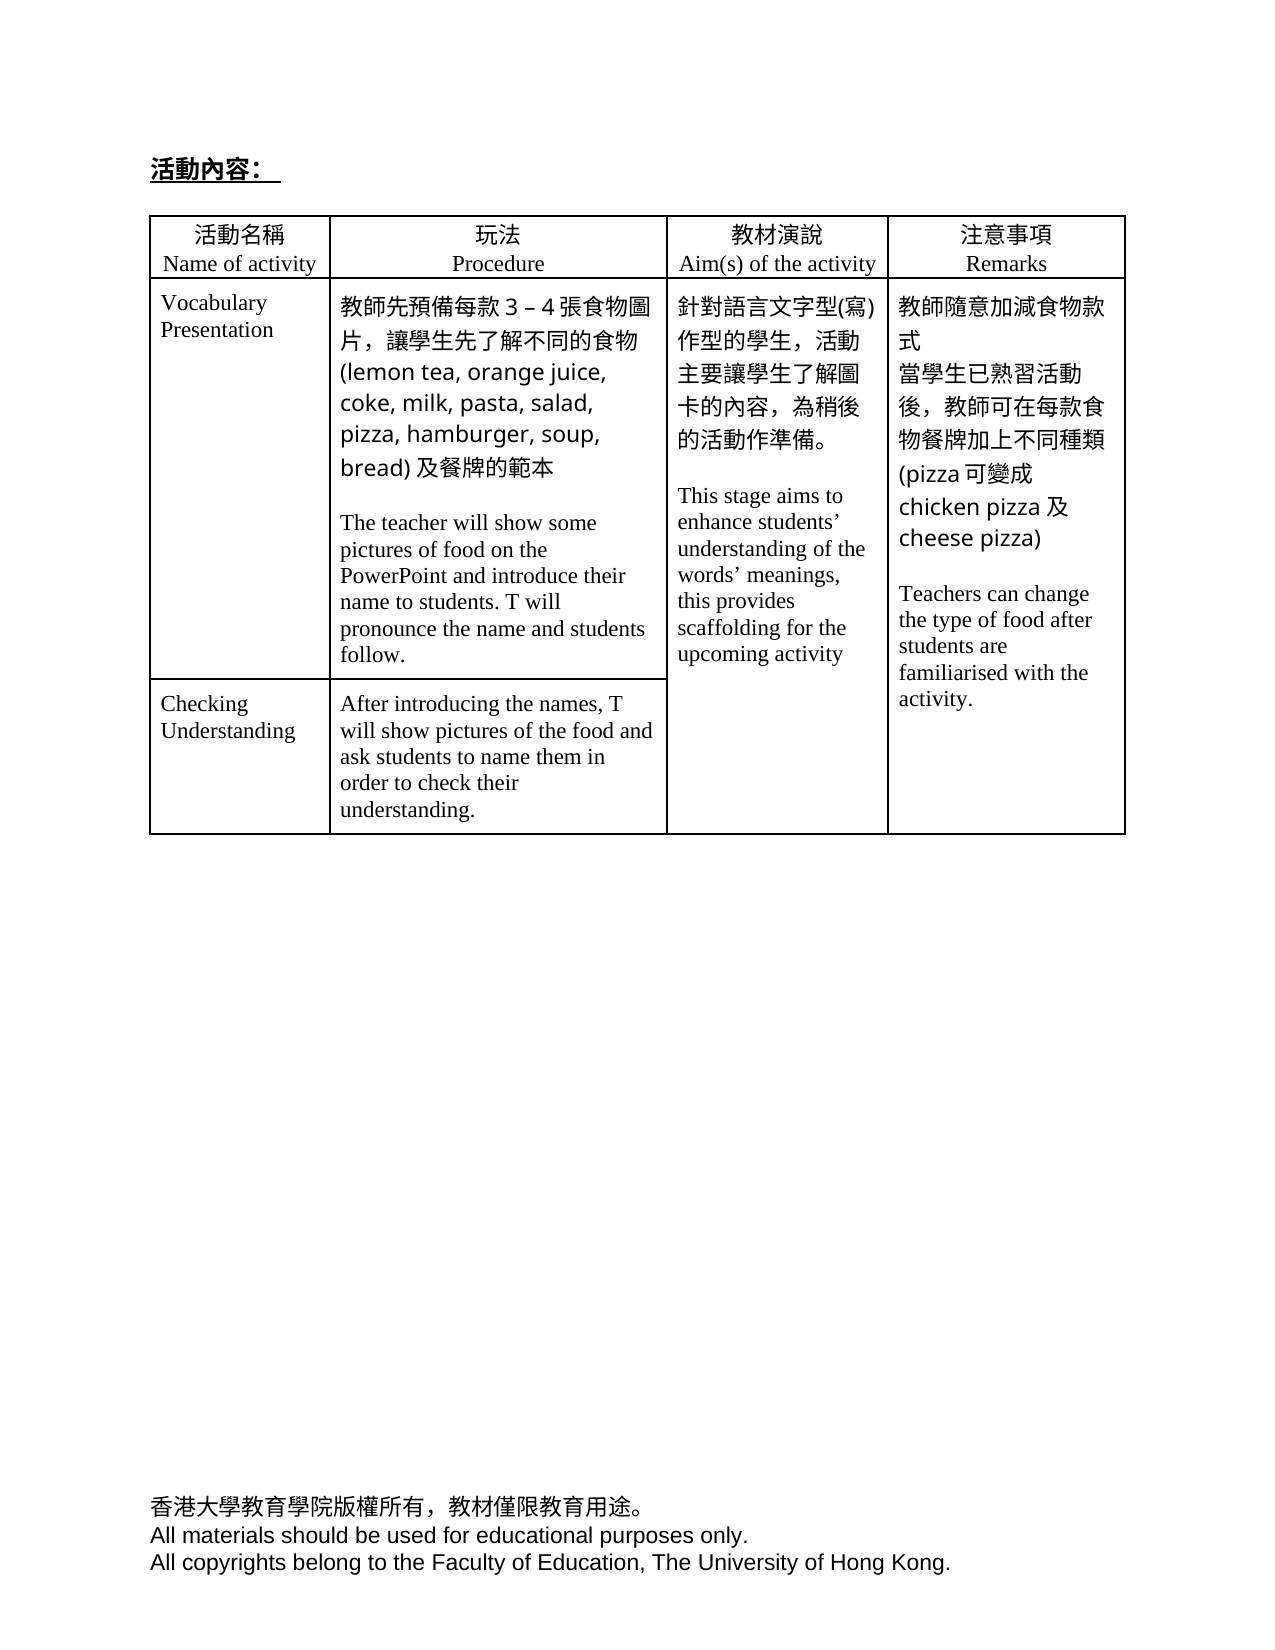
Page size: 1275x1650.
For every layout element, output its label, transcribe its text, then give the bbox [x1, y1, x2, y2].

table_header Name of activity [151, 217, 329, 277]
table_cell Teachers can change the type of food after students are familiarised with the activity. [889, 279, 1124, 832]
table_header Procedure [331, 217, 666, 277]
table_header Aim(s) of the activity [668, 217, 887, 277]
table_cell This stage aims to enhance students’ understanding of the words’ meanings, this provides scaffolding for the upcoming activity [668, 279, 887, 832]
table_cell The teacher will show some pictures of food on the PowerPoint and introduce their name to students. T will pronounce the name and students follow. [331, 279, 666, 678]
table_cell After introducing the names, T will show pictures of the food and ask students to name them in order to check their understanding. [331, 680, 666, 832]
table_header Remarks [889, 217, 1124, 277]
table_cell Vocabulary Presentation [151, 279, 329, 678]
table_cell Checking Understanding [151, 680, 329, 832]
